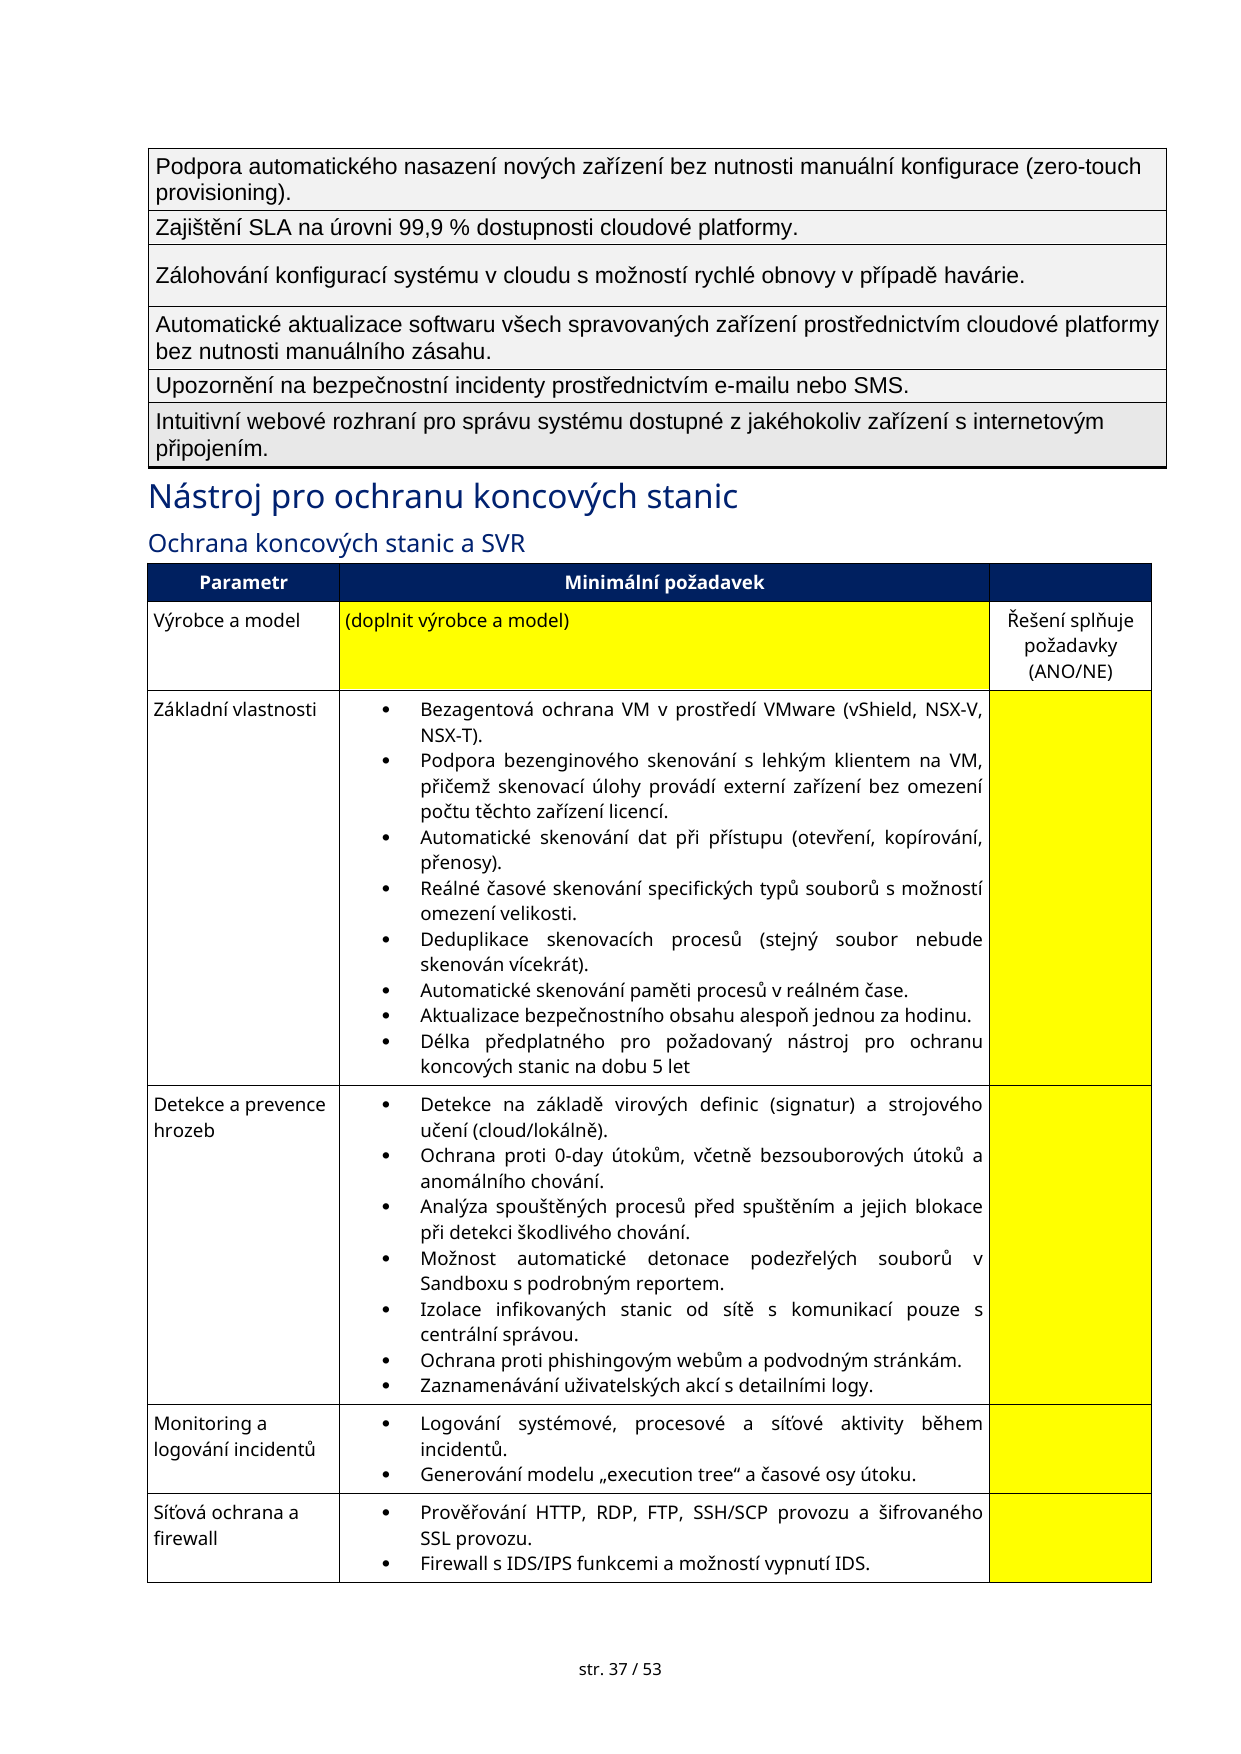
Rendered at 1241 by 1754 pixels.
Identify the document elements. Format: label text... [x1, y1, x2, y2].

subtitle Nástroj pro ochranu koncových stanic [148, 473, 1093, 518]
table_cell Podpora automatického nasazení nových zařízení bez nutnosti manuální konfigurace (zero-touch provisioning). [149, 149, 1166, 210]
table_cell Upozornění na bezpečnostní incidenty prostřednictvím e-mailu nebo SMS. [149, 370, 1166, 402]
table_cell [990, 1086, 1151, 1404]
table_cell [990, 1494, 1151, 1582]
table_cell Základní vlastnosti [148, 691, 339, 1085]
table_cell Automatické aktualizace softwaru všech spravovaných zařízení prostřednictvím cloudové platformy bez nutnosti manuálního zásahu. [149, 307, 1166, 368]
table_cell Detekce a prevence hrozeb [148, 1086, 339, 1404]
table_cell Zajištění SLA na úrovni 99,9 % dostupnosti cloudové platformy. [149, 211, 1166, 243]
table_cell Detekce na základě virových definic (signatur) a strojového učení (cloud/lokálně). Ochrana proti 0-day útokům, včetně bezsouborových útoků a anomálního chování. Analýza spouštěných procesů před spuštěním a jejich blokace při detekci škodlivého chování. Možnost automatické detonace podezřelých souborů v Sandboxu s podrobným reportem. Izolace infikovaných stanic od sítě s komunikací pouze s centrální správou. Ochrana proti phishingovým webům a podvodným stránkám. Zaznamenávání uživatelských akcí s detailními logy. [340, 1086, 989, 1404]
table_cell (doplnit výrobce a model) [340, 602, 989, 689]
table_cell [148, 1494, 339, 1582]
table_cell Logování systémové, procesové a síťové aktivity během incidentů. Generování modelu „execution tree“ a časové osy útoku. [340, 1405, 989, 1493]
table_cell [990, 691, 1151, 1085]
table_cell [990, 1405, 1151, 1493]
table_header Parametr [148, 564, 339, 601]
table_cell Zálohování konfigurací systému v cloudu s možností rychlé obnovy v případě havárie. [149, 245, 1166, 306]
table_cell Výrobce a model [148, 602, 339, 689]
table_cell Monitoring a logování incidentů [148, 1405, 339, 1493]
table_header [990, 564, 1151, 601]
subtitle Ochrana koncových stanic a SVR [148, 526, 1093, 560]
table_cell Řešení splňuje požadavky (ANO/NE) [990, 602, 1151, 689]
table_cell Intuitivní webové rozhraní pro správu systému dostupné z jakéhokoliv zařízení s internetovým připojením. [149, 403, 1166, 466]
table_cell Bezagentová ochrana VM v prostředí VMware (vShield, NSX-V, NSX-T). Podpora bezenginového skenování s lehkým klientem na VM, přičemž skenovací úlohy provádí externí zařízení bez omezení počtu těchto zařízení licencí. Automatické skenování dat při přístupu (otevření, kopírování, přenosy). Reálné časové skenování specifických typů souborů s možností omezení velikosti. Deduplikace skenovacích procesů (stejný soubor nebude skenován vícekrát). Automatické skenování paměti procesů v reálném čase. Aktualizace bezpečnostního obsahu alespoň jednou za hodinu. Délka předplatného pro požadovaný nástroj pro ochranu koncových stanic na dobu 5 let [340, 691, 989, 1085]
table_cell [340, 1494, 989, 1582]
table_header Minimální požadavek [340, 564, 989, 601]
